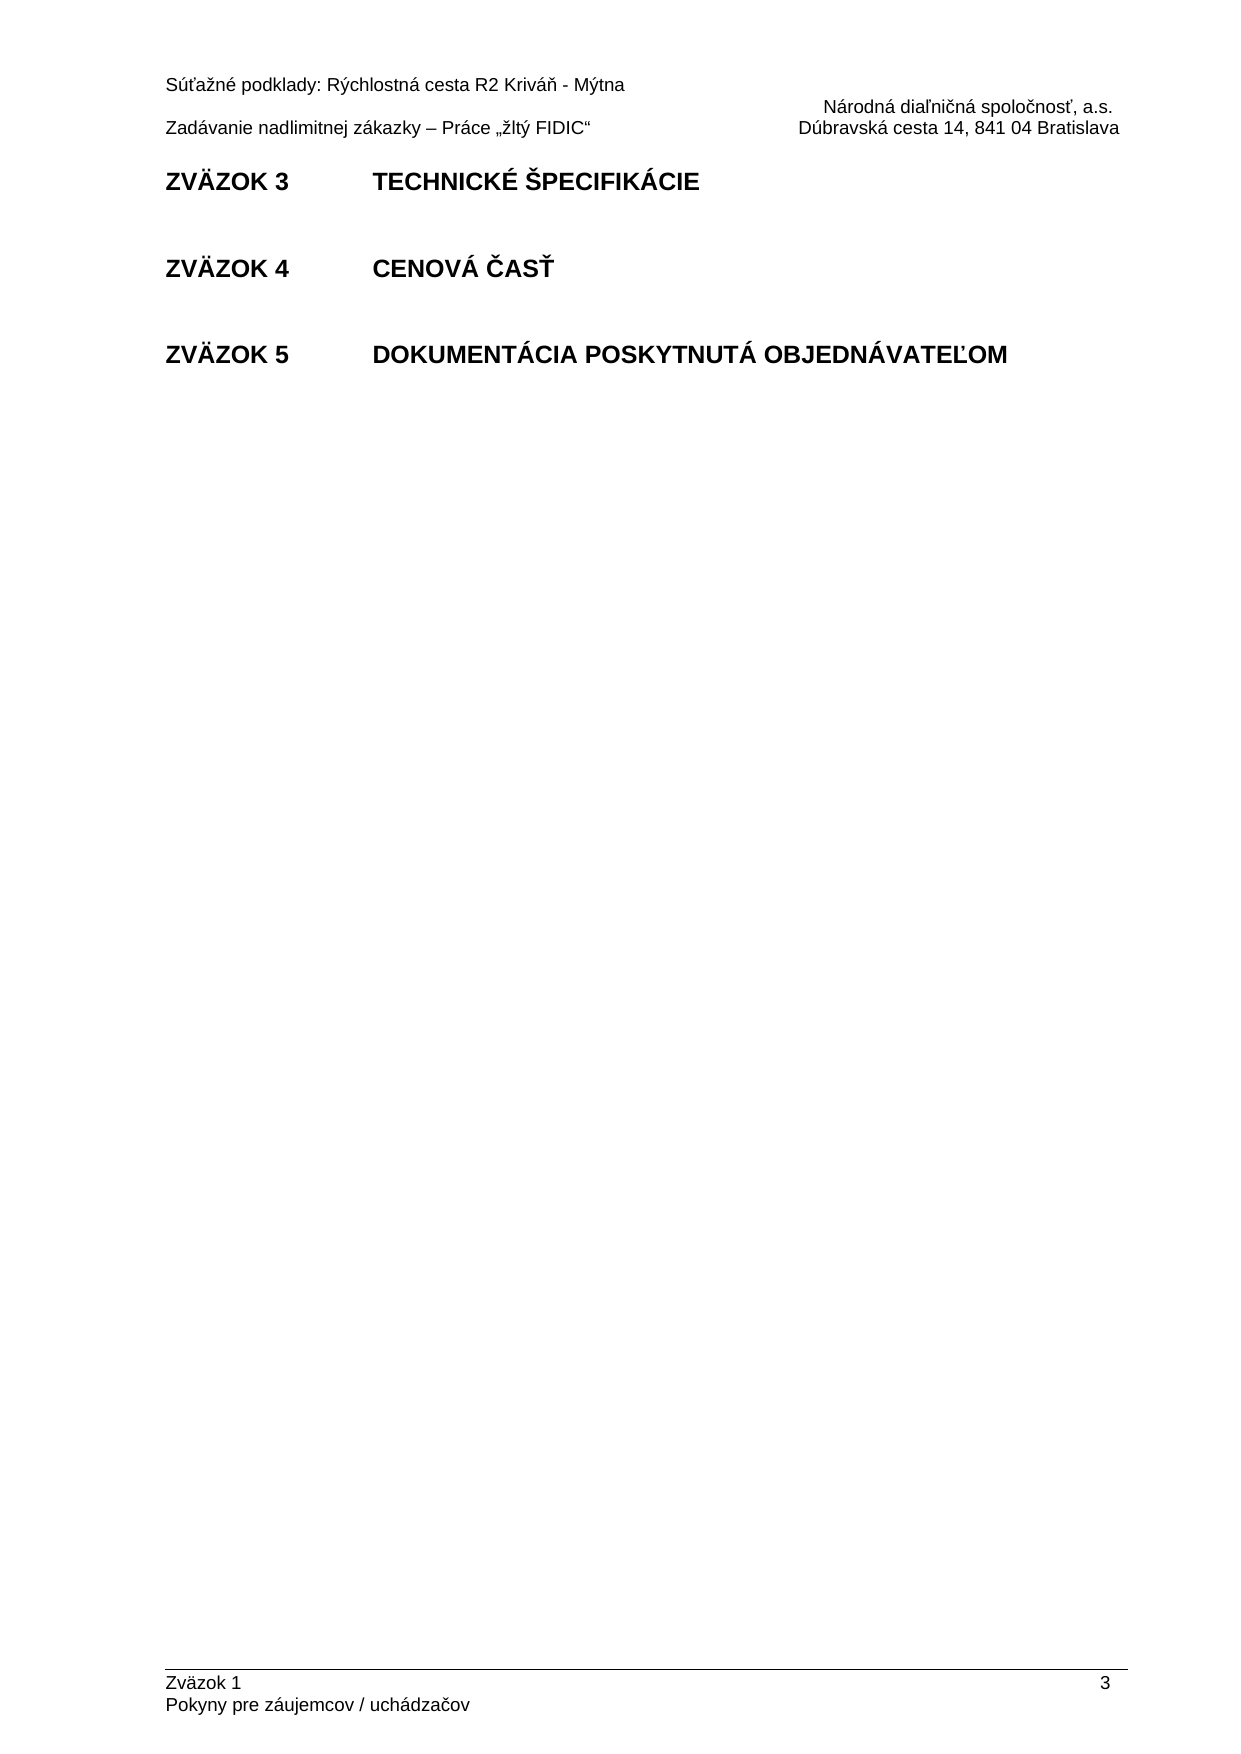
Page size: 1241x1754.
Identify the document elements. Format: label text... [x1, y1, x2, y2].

text Zväzok 3 technické špecifikácie [165, 167, 1122, 196]
text Zväzok 4 CENOVÁ ČASŤ [165, 253, 1122, 282]
text Zväzok 5 DOKUMENTÁCIA POSKYTNUTÁ OBJEDNÁVATEĽOM [165, 340, 1122, 368]
